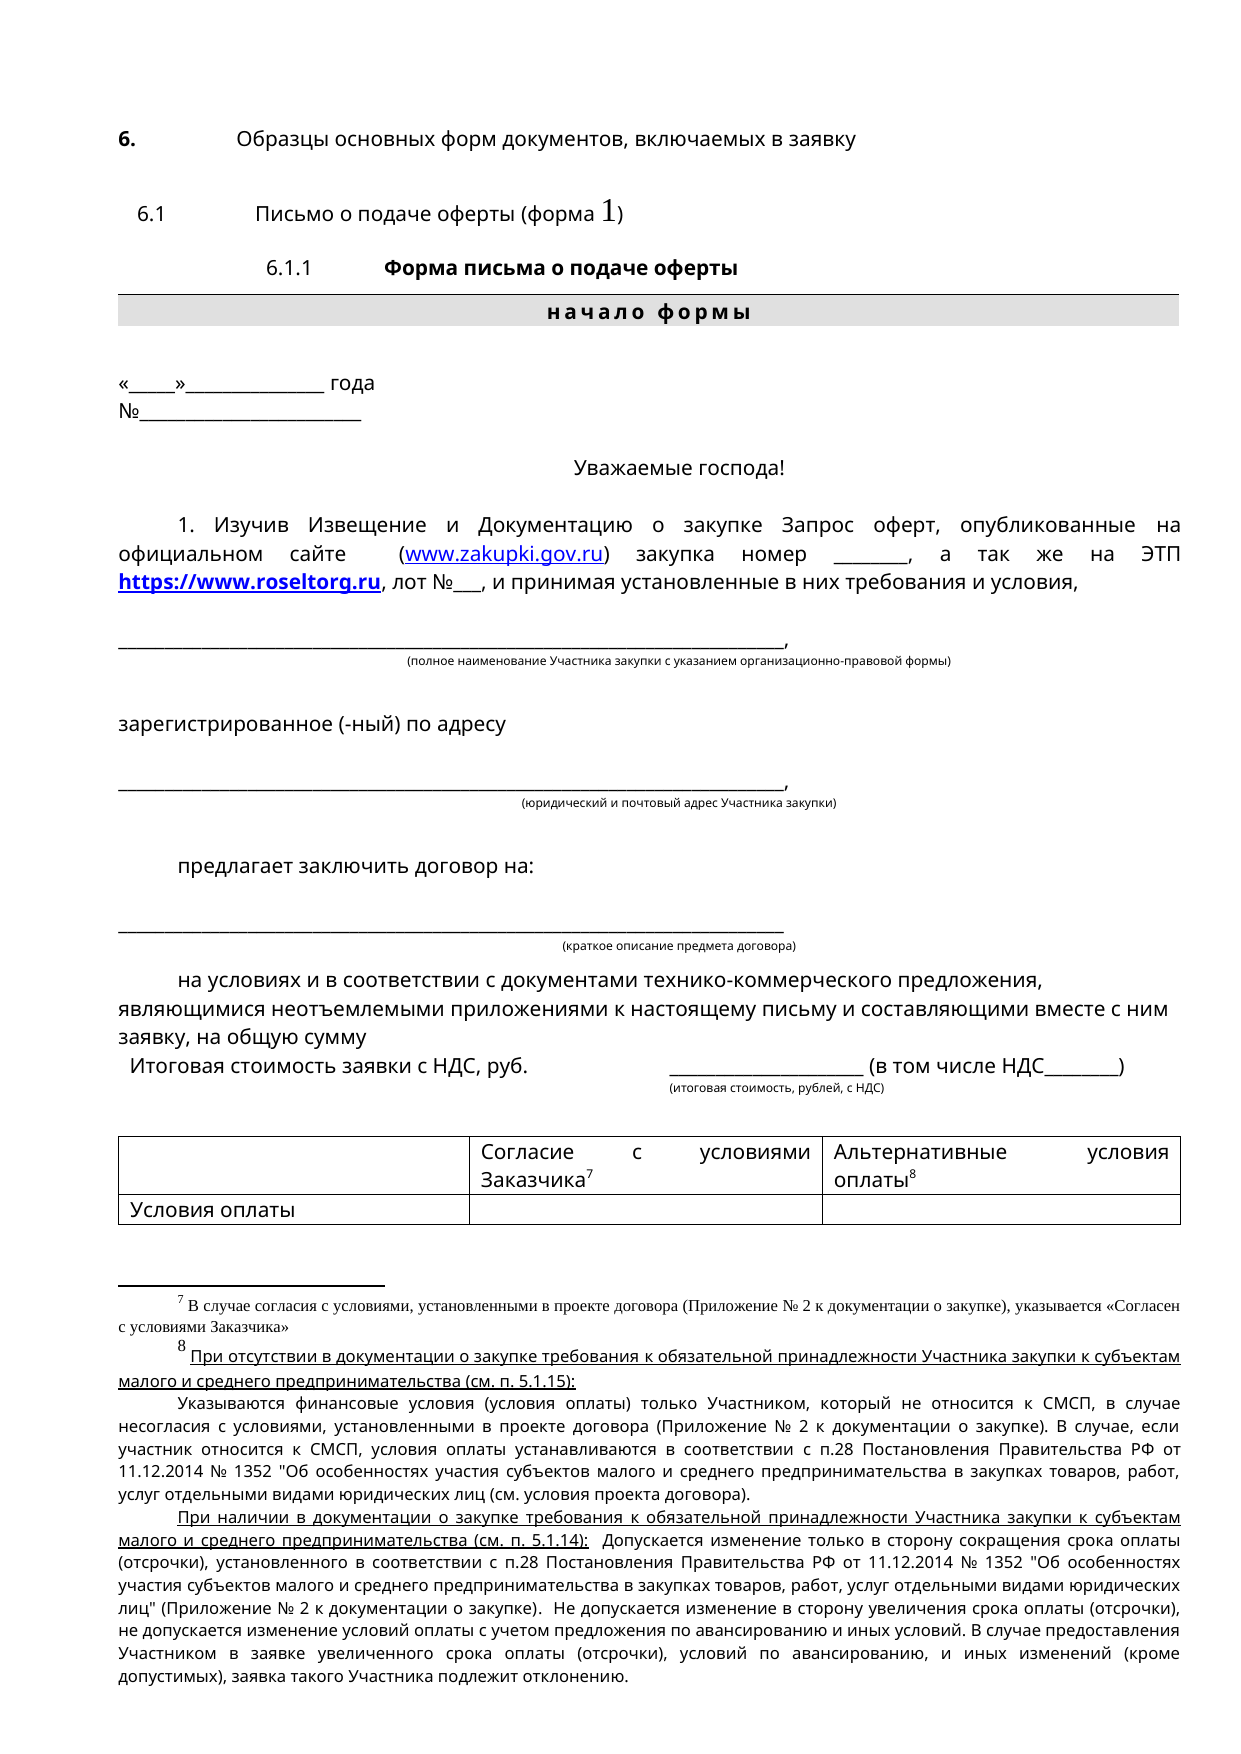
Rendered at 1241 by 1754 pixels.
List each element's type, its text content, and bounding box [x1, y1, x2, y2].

text 1. Изучив Извещение и Документацию о закупке Запрос оферт, опубликованные на официальном сайте (www.zakupki.gov.ru) закупка номер ________, а так же на ЭТП https://www.roseltorg.ru, лот №___, и принимая установленные в них требования и условия, [118, 510, 1181, 596]
text (полное наименование Участника закупки с указанием организационно-правовой формы) [118, 653, 1181, 681]
text «_____»_______________ года [118, 368, 635, 397]
text (юридический и почтовый адрес Участника закупки) [118, 795, 1181, 823]
table_header [119, 1137, 469, 1194]
text зарегистрированное (-ный) по адресу [118, 709, 1181, 738]
text предлагает заключить договор на: [118, 852, 1181, 880]
table_header Итоговая стоимость заявки с НДС, руб. [118, 1051, 658, 1108]
text ________________________________________________________________________, [118, 624, 1181, 653]
subtitle Письмо о подаче оферты (форма 1) [137, 190, 1181, 228]
table_header _____________________ (в том числе НДС________) (итоговая стоимость, рублей, с НДС) [658, 1051, 1198, 1108]
text (краткое описание предмета договора) [118, 937, 1181, 965]
text ________________________________________________________________________, [118, 766, 1181, 795]
table_cell Условия оплаты [119, 1195, 469, 1223]
list Форма письма о подаче оферты [266, 253, 1181, 282]
text №________________________ [118, 397, 635, 425]
table_header Альтернативные условия оплаты [823, 1137, 1180, 1194]
table_cell [470, 1195, 822, 1223]
table_header Согласие с условиями Заказчика [470, 1137, 822, 1194]
subtitle Образцы основных форм документов, включаемых в заявку [118, 124, 1181, 152]
table_cell [823, 1195, 1180, 1223]
text на условиях и в соответствии с документами технико-коммерческого предложения, являющимися неотъемлемыми приложениями к настоящему письму и составляющими вместе с ним заявку, на общую сумму [118, 965, 1181, 1051]
text ________________________________________________________________________ [118, 908, 1181, 937]
text начало формы [118, 295, 1179, 326]
text Уважаемые господа! [118, 453, 1181, 482]
